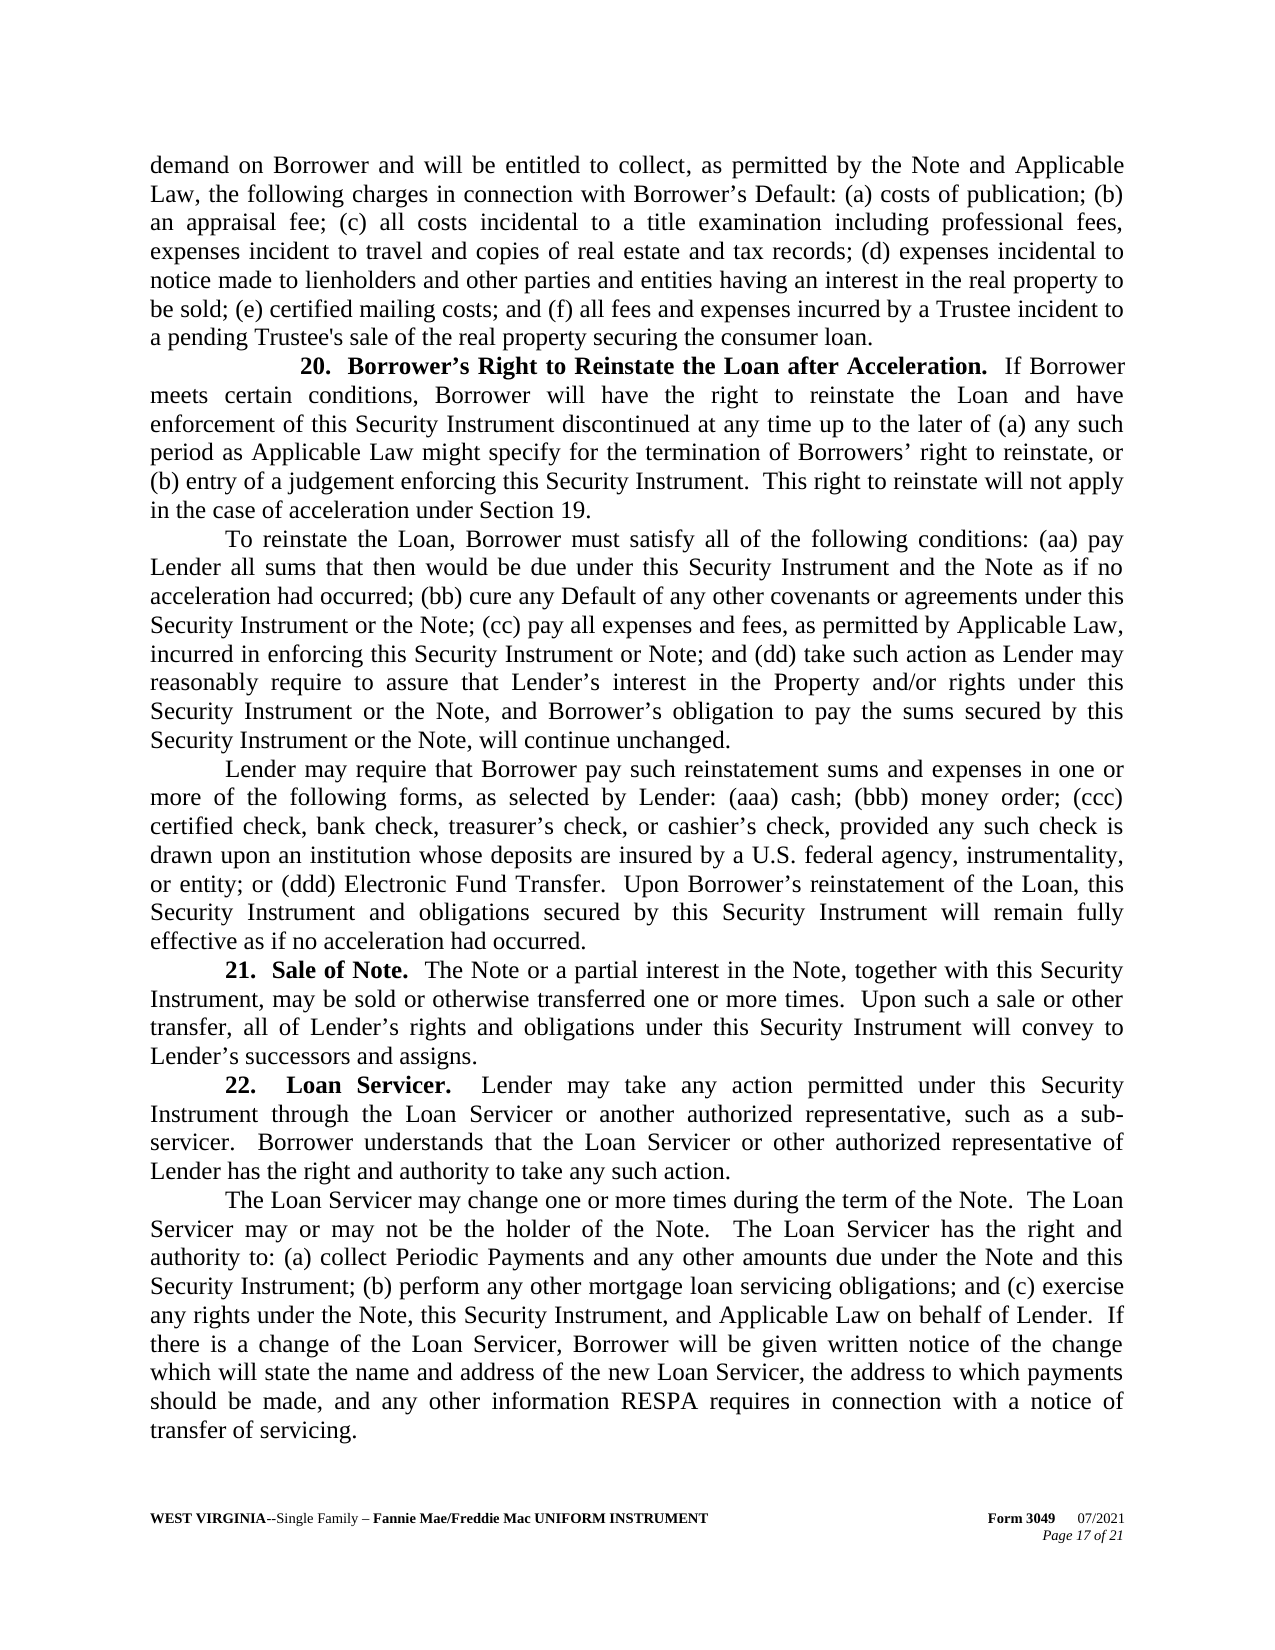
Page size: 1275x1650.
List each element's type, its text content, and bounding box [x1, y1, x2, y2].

list Lender may require that Borrower pay such reinstatement sums and expenses in one or more of the following forms, as selected by Lender: (aaa) cash; (bbb) money order; (ccc) certified check, bank check, treasurer’s check, or cashier’s check, provided any such check is drawn upon an institution whose deposits are insured by a U.S. federal agency, instrumentality, or entity; or (ddd) Electronic Fund Transfer. Upon Borrower’s reinstatement of the Loan, this Security Instrument and obligations secured by this Security Instrument will remain fully effective as if no acceleration had occurred. [150, 754, 1125, 955]
list To reinstate the Loan, Borrower must satisfy all of the following conditions: (aa) pay Lender all sums that then would be due under this Security Instrument and the Note as if no acceleration had occurred; (bb) cure any Default of any other covenants or agreements under this Security Instrument or the Note; (cc) pay all expenses and fees, as permitted by Applicable Law, incurred in enforcing this Security Instrument or Note; and (dd) take such action as Lender may reasonably require to assure that Lender’s interest in the Property and/or rights under this Security Instrument or the Note, and Borrower’s obligation to pay the sums secured by this Security Instrument or the Note, will continue unchanged. [150, 524, 1125, 754]
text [150, 150, 1125, 351]
text 20. Borrower’s Right to Reinstate the Loan after Acceleration. If Borrower meets certain conditions, Borrower will have the right to reinstate the Loan and have enforcement of this Security Instrument discontinued at any time up to the later of (a) any such period as Applicable Law might specify for the termination of Borrowers’ right to reinstate, or (b) entry of a judgement enforcing this Security Instrument. This right to reinstate will not apply in the case of acceleration under Section 19. [150, 351, 1125, 524]
list 22. Loan Servicer. Lender may take any action permitted under this Security Instrument through the Loan Servicer or another authorized representative, such as a sub-servicer. Borrower understands that the Loan Servicer or other authorized representative of Lender has the right and authority to take any such action. [150, 1070, 1125, 1185]
list 21. Sale of Note. The Note or a partial interest in the Note, together with this Security Instrument, may be sold or otherwise transferred one or more times. Upon such a sale or other transfer, all of Lender’s rights and obligations under this Security Instrument will convey to Lender’s successors and assigns. [150, 955, 1125, 1070]
list The Loan Servicer may change one or more times during the term of the Note. The Loan Servicer may or may not be the holder of the Note. The Loan Servicer has the right and authority to: (a) collect Periodic Payments and any other amounts due under the Note and this Security Instrument; (b) perform any other mortgage loan servicing obligations; and (c) exercise any rights under the Note, this Security Instrument, and Applicable Law on behalf of Lender. If there is a change of the Loan Servicer, Borrower will be given written notice of the change which will state the name and address of the new Loan Servicer, the address to which payments should be made, and any other information RESPA requires in connection with a notice of transfer of servicing. [150, 1185, 1125, 1444]
